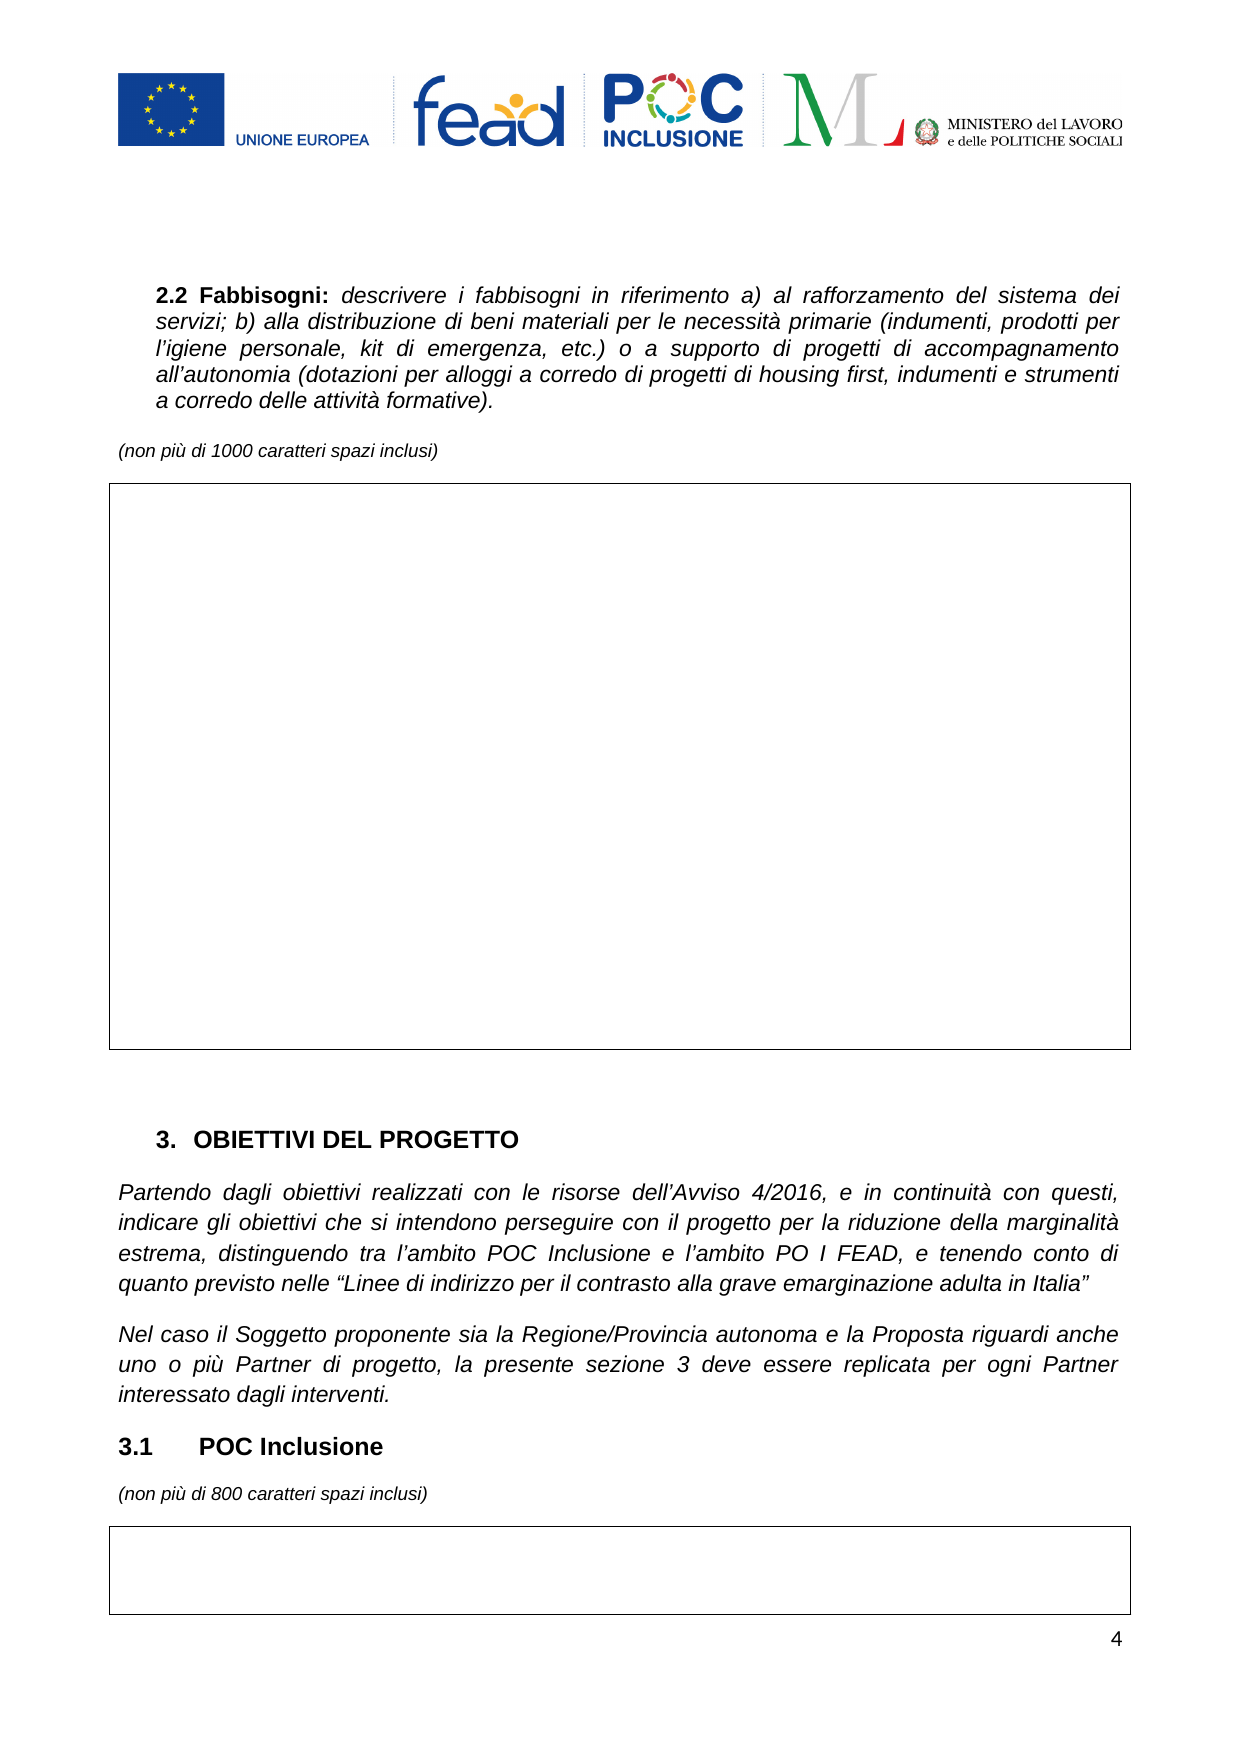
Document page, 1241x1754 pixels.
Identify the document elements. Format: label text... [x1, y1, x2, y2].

text Nel caso il Soggetto proponente sia la Regione/Provincia autonoma e la Proposta riguardi anche uno o più Partner di progetto, la presente sezione 3 deve essere replicata per ogni Partner interessato dagli interventi. [118, 1321, 1122, 1408]
list OBIETTIVI DEL PROGETTO [156, 1125, 1122, 1154]
text (non più di 800 caratteri spazi inclusi) [118, 1483, 1122, 1504]
text Partendo dagli obiettivi realizzati con le risorse dell’Avviso 4/2016, e in continuità con questi, indicare gli obiettivi che si intendono perseguire con il progetto per la riduzione della marginalità estrema, distinguendo tra l’ambito POC Inclusione e l’ambito PO I FEAD, e tenendo conto di quanto previsto nelle “Linee di indirizzo per il contrasto alla grave emarginazione adulta in Italia” [118, 1179, 1122, 1296]
text 2.2 Fabbisogni: descrivere i fabbisogni in riferimento a) al rafforzamento del sistema dei servizi; b) alla distribuzione di beni materiali per le necessità primarie (indumenti, prodotti per l’igiene personale, kit di emergenza, etc.) o a supporto di progetti di accompagnamento all’autonomia (dotazioni per alloggi a corredo di progetti di housing first, indumenti e strumenti a corredo delle attività formative). [156, 282, 1122, 413]
text (non più di 1000 caratteri spazi inclusi) [118, 440, 1122, 461]
picture [118, 73, 1123, 147]
text 3.1 POC Inclusione [118, 1432, 1122, 1461]
